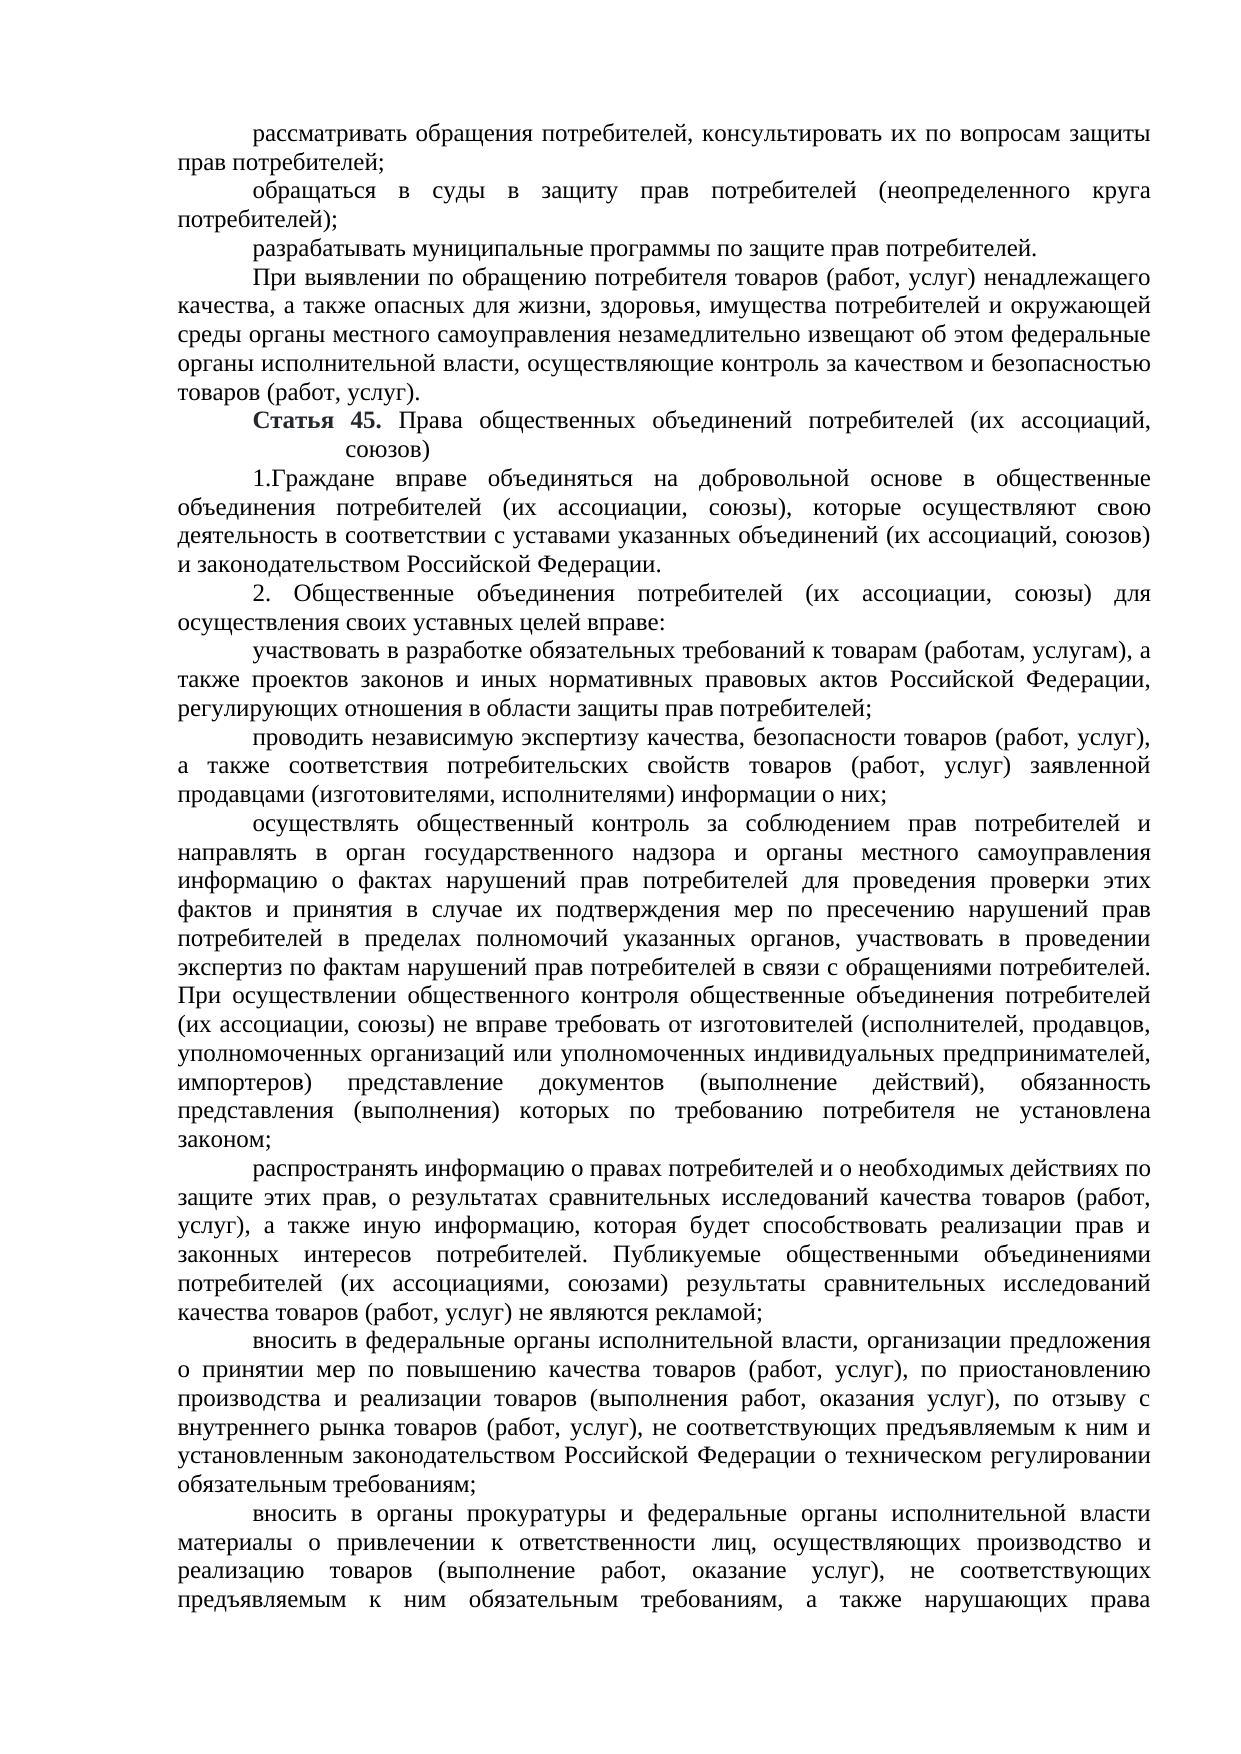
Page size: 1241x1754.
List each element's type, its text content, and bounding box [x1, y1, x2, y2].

text распространять информацию о правах потребителей и о необходимых действиях по защите этих прав, о результатах сравнительных исследований качества товаров (работ, услуг), а также иную информацию, которая будет способствовать реализации прав и законных интересов потребителей. Публикуемые общественными объединениями потребителей (их ассоциациями, союзами) результаты сравнительных исследований качества товаров (работ, услуг) не являются рекламой; [177, 1153, 1152, 1326]
text проводить независимую экспертизу качества, безопасности товаров (работ, услуг), а также соответствия потребительских свойств товаров (работ, услуг) заявленной продавцами (изготовителями, исполнителями) информации о них; [177, 722, 1152, 808]
text При выявлении по обращению потребителя товаров (работ, услуг) ненадлежащего качества, а также опасных для жизни, здоровья, имущества потребителей и окружающей среды органы местного самоуправления незамедлительно извещают об этом федеральные органы исполнительной власти, осуществляющие контроль за качеством и безопасностью товаров (работ, услуг). [177, 262, 1152, 406]
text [177, 1498, 1152, 1613]
text осуществлять общественный контроль за соблюдением прав потребителей и направлять в орган государственного надзора и органы местного самоуправления информацию о фактах нарушений прав потребителей для проведения проверки этих фактов и принятия в случае их подтверждения мер по пресечению нарушений прав потребителей в пределах полномочий указанных органов, участвовать в проведении экспертиз по фактам нарушений прав потребителей в связи с обращениями потребителей. При осуществлении общественного контроля общественные объединения потребителей (их ассоциации, союзы) не вправе требовать от изготовителей (исполнителей, продавцов, уполномоченных организаций или уполномоченных индивидуальных предпринимателей, импортеров) представление документов (выполнение действий), обязанность представления (выполнения) которых по требованию потребителя не установлена законом; [177, 808, 1152, 1153]
text 1.Граждане вправе объединяться на добровольной основе в общественные объединения потребителей (их ассоциации, союзы), которые осуществляют свою деятельность в соответствии с уставами указанных объединений (их ассоциаций, союзов) и законодательством Российской Федерации. [177, 463, 1152, 578]
text участвовать в разработке обязательных требований к товарам (работам, услугам), а также проектов законов и иных нормативных правовых актов Российской Федерации, регулирующих отношения в области защиты прав потребителей; [177, 636, 1152, 722]
text обращаться в суды в защиту прав потребителей (неопределенного круга потребителей); [177, 176, 1152, 233]
text Статья 45. Права общественных объединений потребителей (их ассоциаций, союзов) [252, 406, 1152, 463]
text разрабатывать муниципальные программы по защите прав потребителей. [177, 233, 1152, 262]
text 2. Общественные объединения потребителей (их ассоциации, союзы) для осуществления своих уставных целей вправе: [177, 578, 1152, 636]
text вносить в федеральные органы исполнительной власти, организации предложения о принятии мер по повышению качества товаров (работ, услуг), по приостановлению производства и реализации товаров (выполнения работ, оказания услуг), по отзыву с внутреннего рынка товаров (работ, услуг), не соответствующих предъявляемым к ним и установленным законодательством Российской Федерации о техническом регулировании обязательным требованиям; [177, 1326, 1152, 1498]
text рассматривать обращения потребителей, консультировать их по вопросам защиты прав потребителей; [177, 118, 1152, 176]
